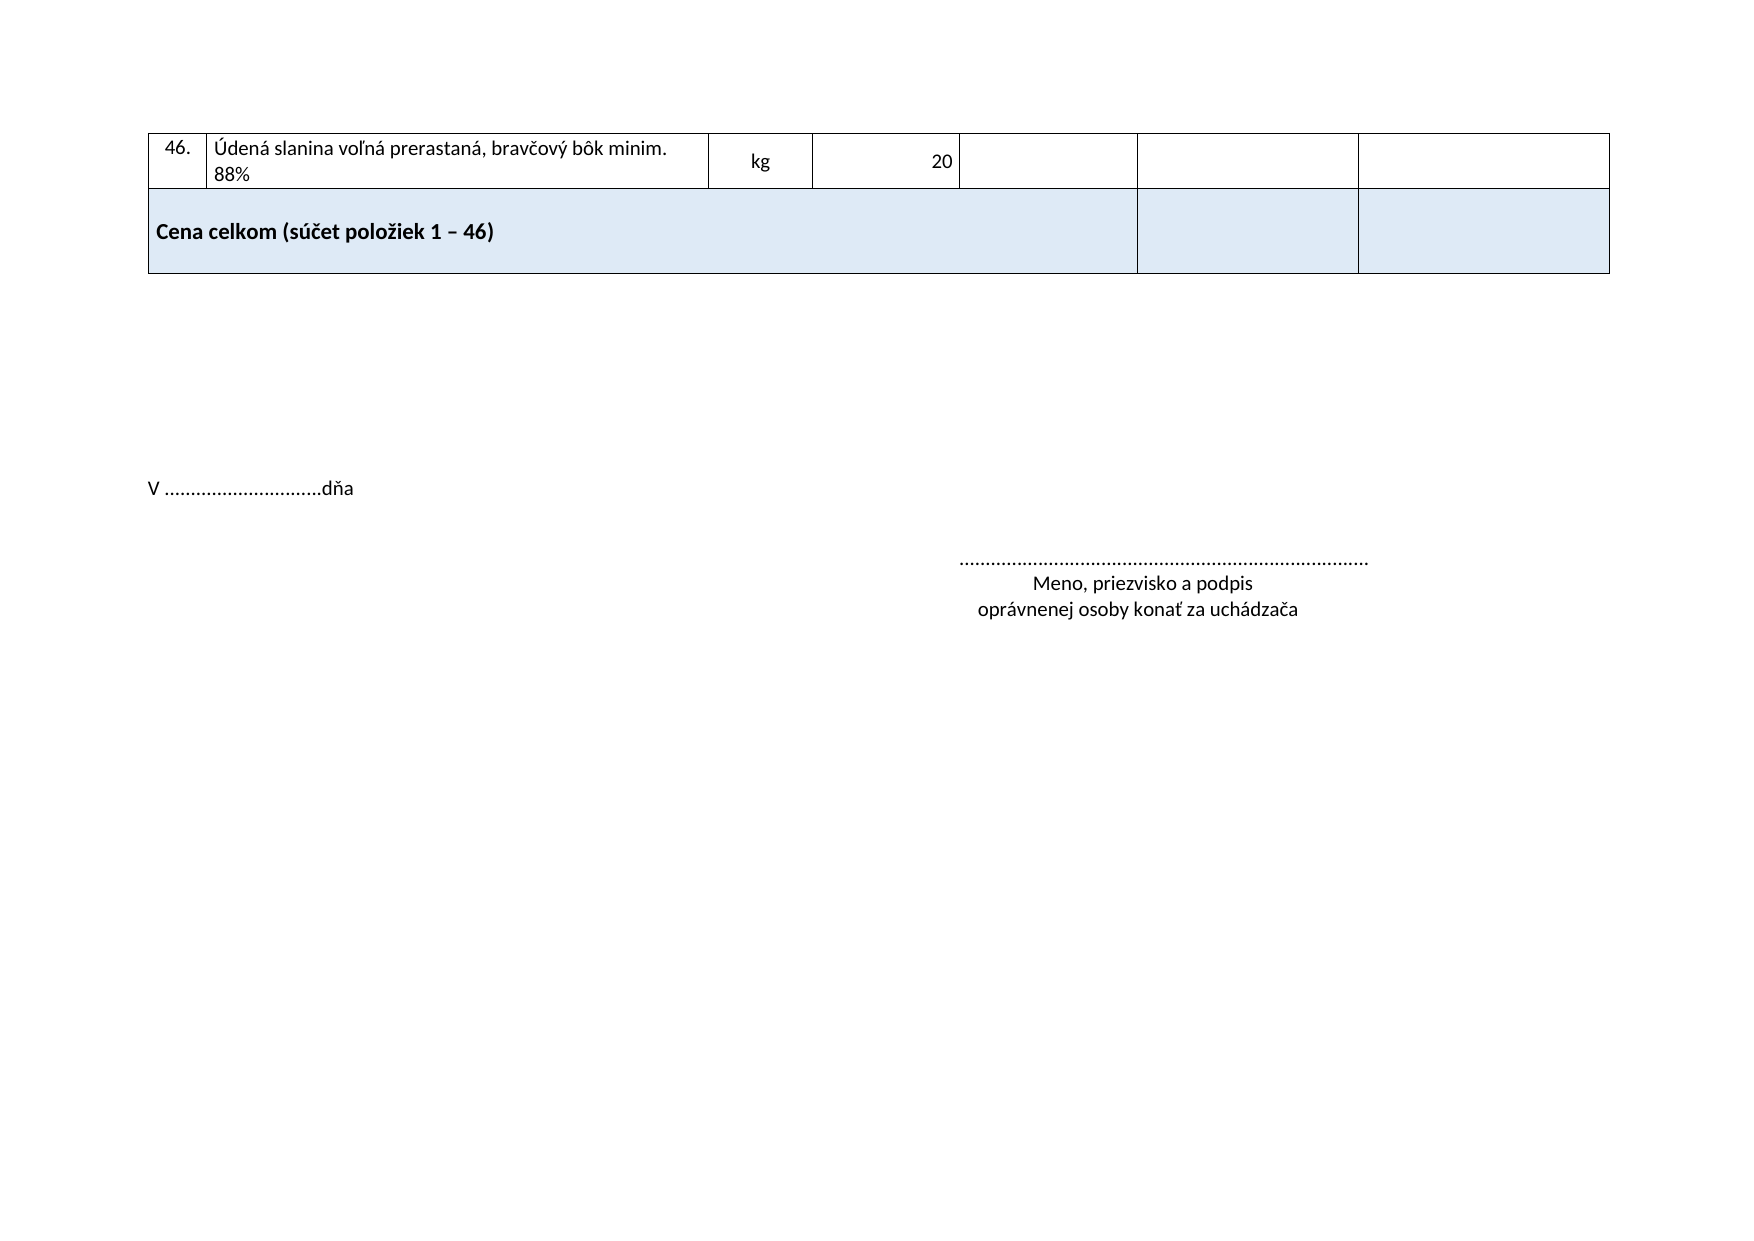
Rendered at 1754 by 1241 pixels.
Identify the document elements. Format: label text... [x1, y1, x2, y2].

table_cell 20 [813, 134, 959, 188]
table_cell [1138, 189, 1358, 273]
table_cell [1359, 189, 1609, 273]
table_cell 46. [149, 134, 206, 188]
text Meno, priezvisko a podpis [148, 570, 1606, 596]
table_cell [1138, 134, 1358, 188]
table_cell [1359, 134, 1609, 188]
text oprávnenej osoby konať za uchádzača [959, 596, 1606, 621]
text .............................................................................. [885, 545, 1606, 570]
table_cell Údená slanina voľná prerastaná, bravčový bôk minim. 88% [207, 134, 708, 188]
table_cell Cena celkom (súčet položiek 1 – 46) [149, 189, 1137, 273]
table_cell [960, 134, 1137, 188]
table_cell kg [709, 134, 812, 188]
text V ..............................dňa [148, 475, 1606, 500]
